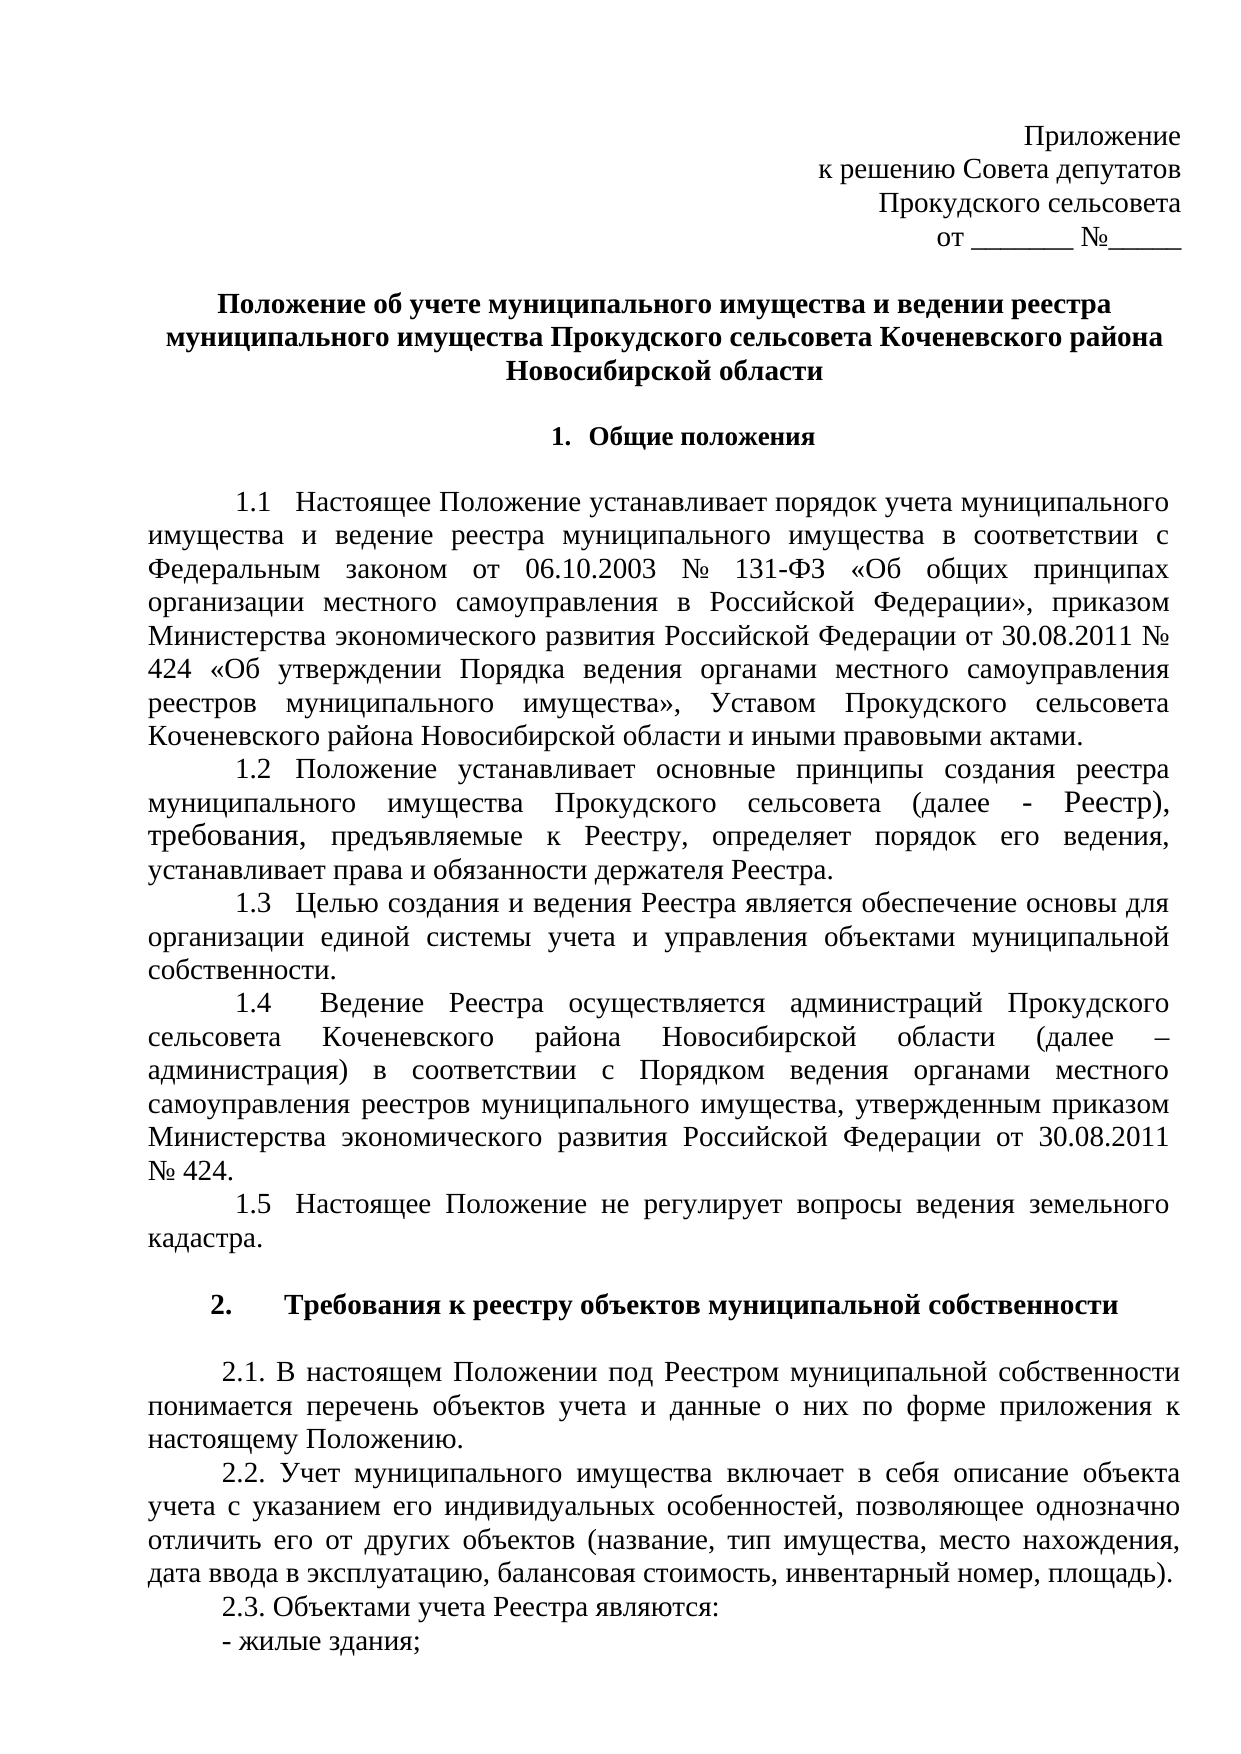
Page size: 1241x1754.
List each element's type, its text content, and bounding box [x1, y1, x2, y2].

text Прокудского сельсовета [148, 185, 1181, 219]
list Общие положения [185, 420, 1181, 451]
text 2.3. Объектами учета Реестра являются: [148, 1589, 1181, 1623]
text Положение об учете муниципального имущества и ведении реестра муниципального имущества Прокудского сельсовета Коченевского района Новосибирской области [148, 286, 1181, 386]
text - жилые здания; [148, 1623, 1181, 1656]
text от _______ №_____ [148, 219, 1181, 252]
text Приложение [148, 118, 1181, 152]
list Требования к реестру объектов муниципальной собственности [148, 1287, 1181, 1321]
list Положение устанавливает основные принципы создания реестра муниципального имущества Прокудского сельсовета (далее - Реестр), требования, предъявляемые к Реестру, определяет порядок его ведения, устанавливает права и обязанности держателя Реестра. [148, 752, 1170, 886]
list Настоящее Положение не регулирует вопросы ведения земельного кадастра. [148, 1187, 1170, 1254]
list Целью создания и ведения Реестра является обеспечение основы для организации единой системы учета и управления объектами муниципальной собственности. [148, 886, 1170, 986]
text 2.2. Учет муниципального имущества включает в себя описание объекта учета с указанием его индивидуальных особенностей, позволяющее однозначно отличить его от других объектов (название, тип имущества, место нахождения, дата ввода в эксплуатацию, балансовая стоимость, инвентарный номер, площадь). [148, 1455, 1181, 1589]
text 2.1. В настоящем Положении под Реестром муниципальной собственности понимается перечень объектов учета и данные о них по форме приложения к настоящему Положению. [148, 1354, 1181, 1455]
list Настоящее Положение устанавливает порядок учета муниципального имущества и ведение реестра муниципального имущества в соответствии с Федеральным законом от 06.10.2003 № 131-ФЗ «Об общих принципах организации местного самоуправления в Российской Федерации», приказом Министерства экономического развития Российской Федерации от 30.08.2011 № 424 «Об утверждении Порядка ведения органами местного самоуправления реестров муниципального имущества», Уставом Прокудского сельсовета Коченевского района Новосибирской области и иными правовыми актами. [148, 485, 1170, 752]
list Ведение Реестра осуществляется администраций Прокудского сельсовета Коченевского района Новосибирской области (далее – администрация) в соответствии с Порядком ведения органами местного самоуправления реестров муниципального имущества, утвержденным приказом Министерства экономического развития Российской Федерации от 30.08.2011 № 424. [148, 986, 1170, 1187]
text к решению Совета депутатов [148, 152, 1181, 185]
